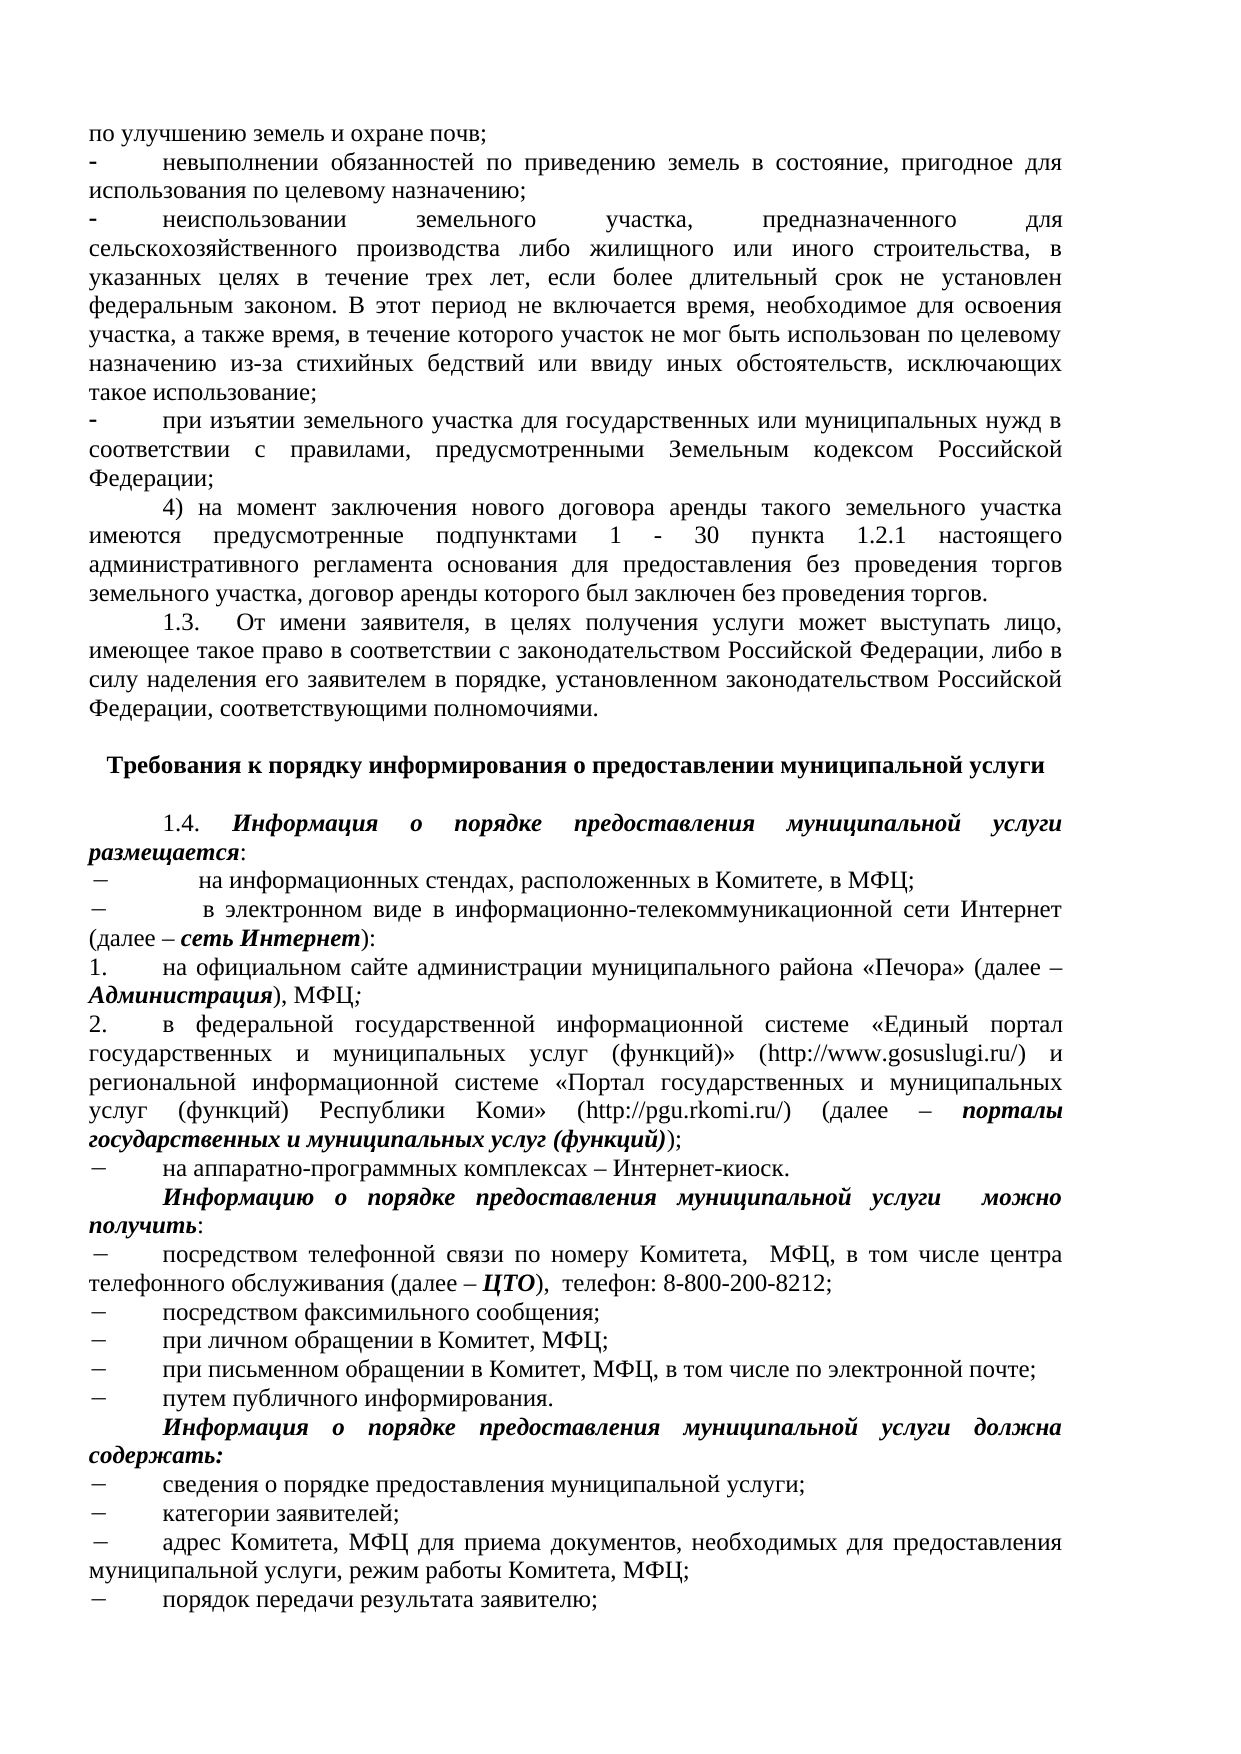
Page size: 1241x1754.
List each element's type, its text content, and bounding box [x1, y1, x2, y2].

list адрес Комитета, МФЦ для приема документов, необходимых для предоставления муниципальной услуги, режим работы Комитета, МФЦ; [89, 1527, 1063, 1584]
list на аппаратно-программных комплексах – Интернет-киоск. [89, 1153, 1063, 1182]
list невыполнении обязанностей по приведению земель в состояние, пригодное для использования по целевому назначению; [89, 147, 1063, 204]
list категории заявителей; [89, 1498, 1063, 1527]
list посредством телефонной связи по номеру Комитета, МФЦ, в том числе центра телефонного обслуживания (далее – ЦТО), телефон: 8-800-200-8212; [89, 1239, 1063, 1297]
list при письменном обращении в Комитет, МФЦ, в том числе по электронной почте; [89, 1354, 1063, 1383]
list в электронном виде в информационно-телекоммуникационной сети Интернет (далее – сеть Интернет): [89, 894, 1063, 952]
list путем публичного информирования. [89, 1383, 1063, 1412]
list посредством факсимильного сообщения; [89, 1297, 1063, 1326]
text Информацию о порядке предоставления муниципальной услуги можно получить: [89, 1182, 1063, 1239]
text 1.3. От имени заявителя, в целях получения услуги может выступать лицо, имеющее такое право в соответствии с законодательством Российской Федерации, либо в силу наделения его заявителем в порядке, установленном законодательством Российской Федерации, соответствующими полномочиями. [89, 607, 1063, 722]
list при личном обращении в Комитет, МФЦ; [89, 1326, 1063, 1354]
list неиспользовании земельного участка, предназначенного для сельскохозяйственного производства либо жилищного или иного строительства, в указанных целях в течение трех лет, если более длительный срок не установлен федеральным законом. В этот период не включается время, необходимое для освоения участка, а также время, в течение которого участок не мог быть использован по целевому назначению из-за стихийных бедствий или ввиду иных обстоятельств, исключающих такое использование; [89, 204, 1063, 406]
list на официальном сайте администрации муниципального района «Печора» (далее – Администрация), МФЦ; [89, 952, 1063, 1009]
text 1.4. Информация о порядке предоставления муниципальной услуги размещается: [89, 808, 1063, 866]
text 4) на момент заключения нового договора аренды такого земельного участка имеются предусмотренные подпунктами 1 - 30 пункта 1.2.1 настоящего административного регламента основания для предоставления без проведения торгов земельного участка, договор аренды которого был заключен без проведения торгов. [89, 492, 1063, 607]
list сведения о порядке предоставления муниципальной услуги; [89, 1469, 1063, 1498]
text Информация о порядке предоставления муниципальной услуги должна содержать: [89, 1412, 1063, 1469]
list порядок передачи результата заявителю; [89, 1584, 1063, 1613]
text Требования к порядку информирования о предоставлении муниципальной услуги [89, 751, 1063, 779]
list в федеральной государственной информационной системе «Единый портал государственных и муниципальных услуг (функций)» (http://www.gosuslugi.ru/) и региональной информационной системе «Портал государственных и муниципальных услуг (функций) Республики Коми» (http://pgu.rkomi.ru/) (далее – порталы государственных и муниципальных услуг (функций)); [89, 1009, 1063, 1153]
list при изъятии земельного участка для государственных или муниципальных нужд в соответствии с правилами, предусмотренными Земельным кодексом Российской Федерации; [89, 406, 1063, 492]
list на информационных стендах, расположенных в Комитете, в МФЦ; [89, 866, 1063, 894]
list невыполнении обязанностей по рекультивации земель, обязательных мероприятий по улучшению земель и охране почв; [89, 118, 1063, 147]
